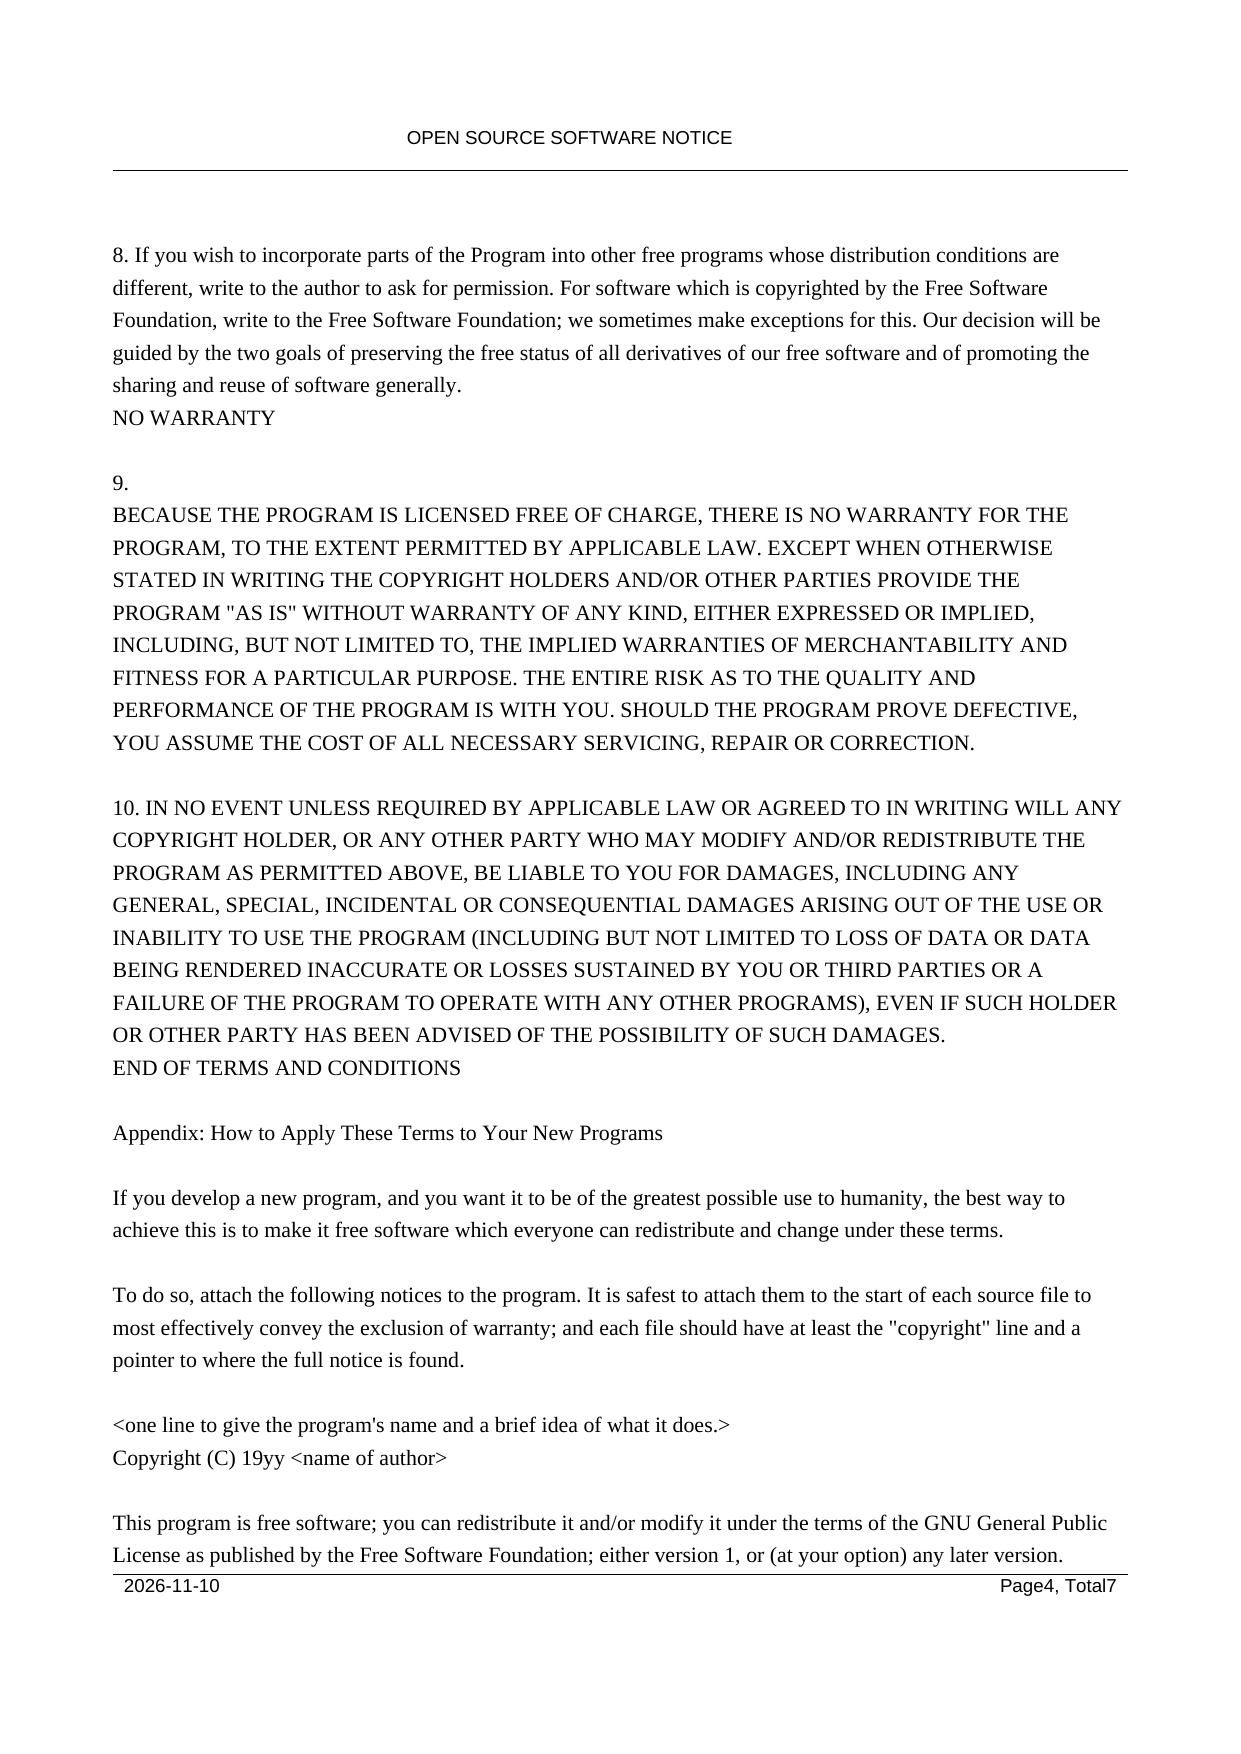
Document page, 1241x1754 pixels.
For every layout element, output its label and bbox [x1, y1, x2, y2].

text [112, 206, 1128, 1571]
